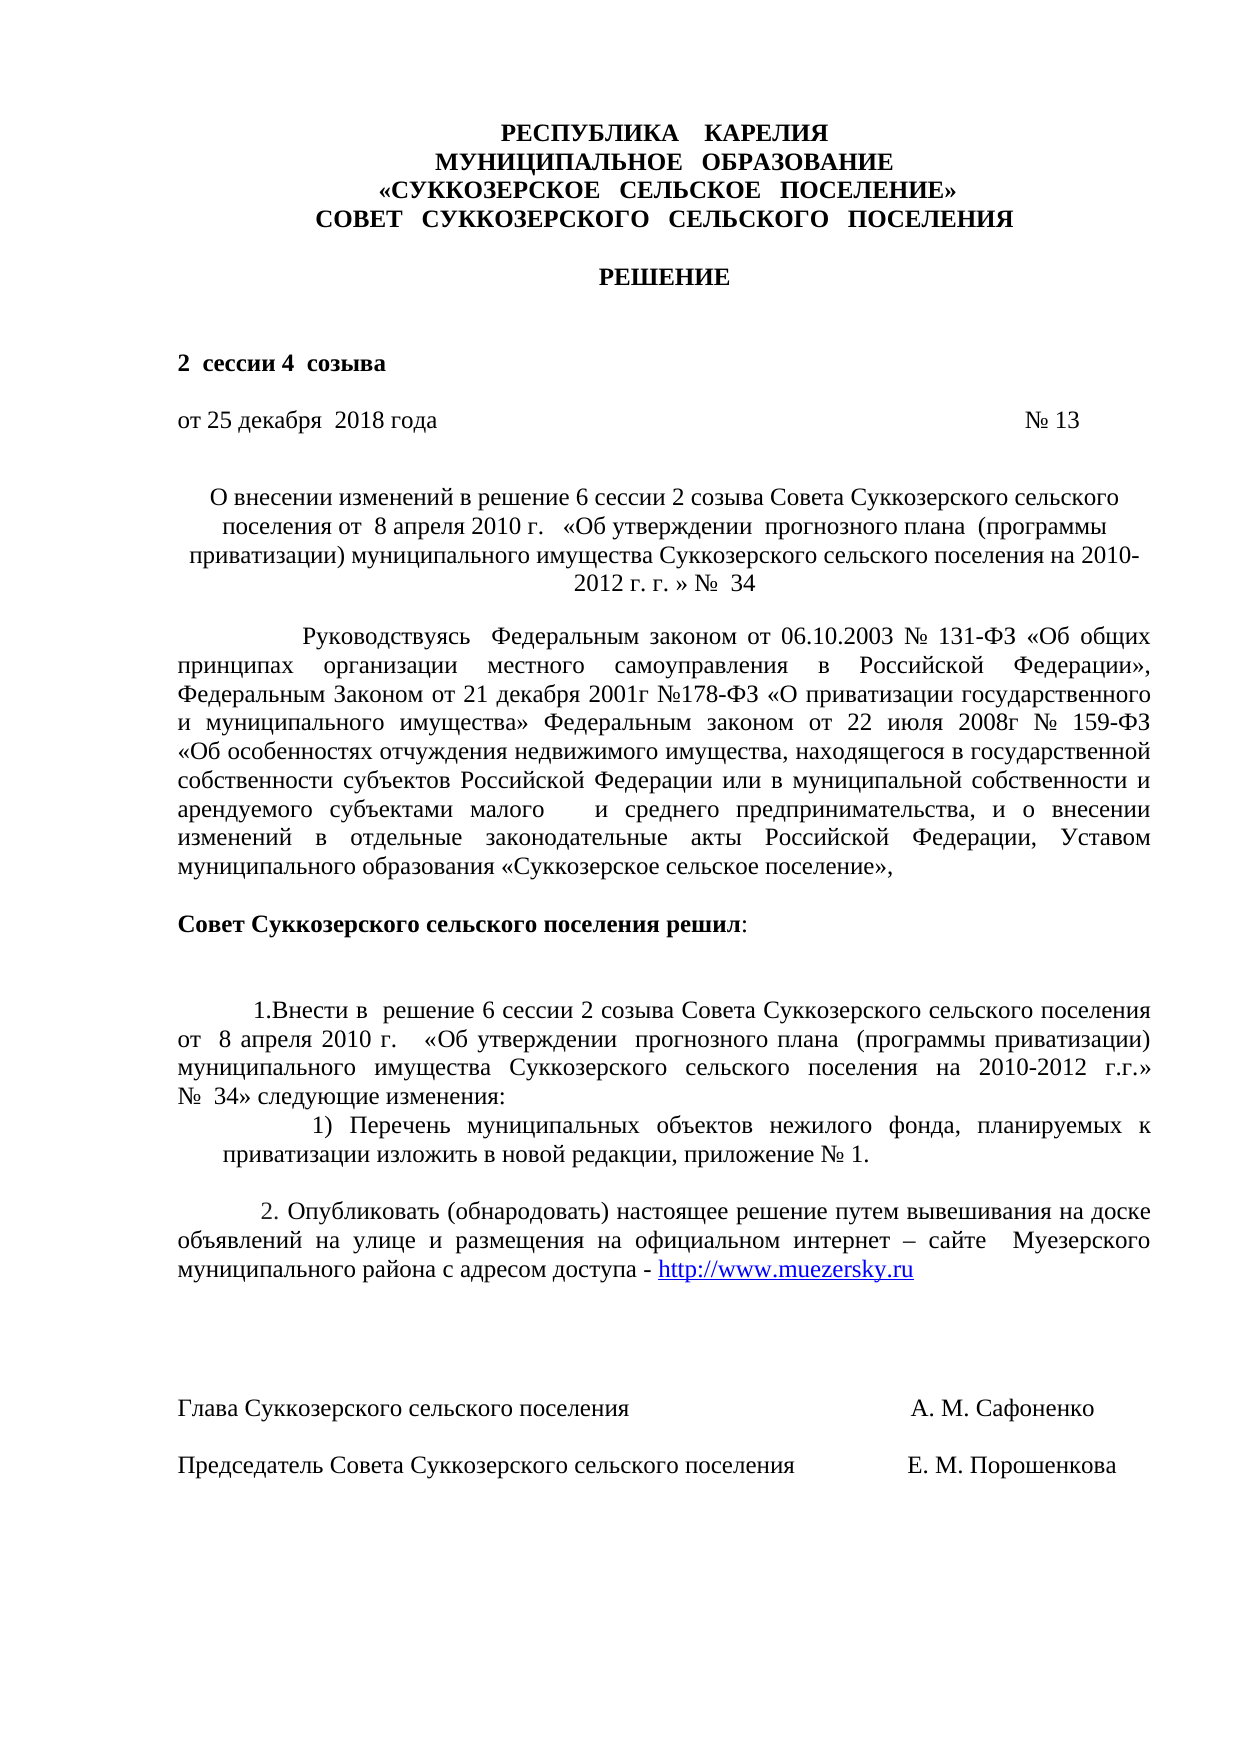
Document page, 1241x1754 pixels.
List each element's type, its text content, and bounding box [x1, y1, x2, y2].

text 1.Внести в решение 6 сессии 2 созыва Совета Суккозерского сельского поселения от 8 апреля 2010 г. «Об утверждении прогнозного плана (программы приватизации) муниципального имущества Суккозерского сельского поселения на 2010-.г.» № 34» следующие изменения: [177, 995, 1152, 1110]
text от 25 декабря 2018 года № 13 [177, 406, 1152, 434]
text «СУККОЗЕРСКОЕ СЕЛЬСКОЕ ПОСЕЛЕНИЕ» [177, 176, 1152, 204]
text 2 сессии 4 созыва [177, 348, 1152, 377]
text Глава Суккозерского сельского поселения А. М. Сафоненко [177, 1393, 1152, 1421]
text РЕШЕНИЕ [177, 262, 1152, 291]
text МУНИЦИПАЛЬНОЕ ОБРАЗОВАНИЕ [177, 147, 1152, 176]
text Руководствуясь Федеральным законом от 06.10.2003 № 131-ФЗ «Об общих принципах организации местного самоуправления в Российской Федерации», Федеральным Законом от 21 декабря 2001г №178-ФЗ «О приватизации государственного и муниципального имущества» Федеральным законом от 22 июля 2008г № 159-ФЗ «Об особенностях отчуждения недвижимого имущества, находящегося в государственной собственности субъектов Российской Федерации или в муниципальной собственности и арендуемого субъектами малого и среднего предпринимательства, и о внесении изменений в отдельные законодательные акты Российской Федерации, Уставом муниципального образования «Суккозерское сельское поселение», [177, 621, 1152, 880]
text Совет Суккозерского сельского поселения решил: [177, 909, 1152, 937]
text 1) Перечень муниципальных объектов нежилого фонда, планируемых к приватизации изложить в новой редакции, приложение № 1. [196, 1110, 1152, 1167]
text О внесении изменений в решение 6 сессии 2 созыва Совета Суккозерского сельского поселения от 8 апреля 2010 г. «Об утверждении прогнозного плана (программы приватизации) муниципального имущества Суккозерского сельского поселения на 2010-. г. » № 34 [177, 482, 1152, 597]
text Председатель Совета Суккозерского сельского поселения Е. М. Порошенкова [177, 1450, 1152, 1479]
text 2. Опубликовать (обнародовать) настоящее решение путем вывешивания на доске объявлений на улице и размещения на официальном интернет – сайте Муезерского муниципального района с адресом доступа - http://www.muezersky.ru [177, 1196, 1152, 1282]
text СОВЕТ СУККОЗЕРСКОГО СЕЛЬСКОГО ПОСЕЛЕНИЯ [177, 204, 1152, 233]
text РЕСПУБЛИКА КАРЕЛИЯ [177, 118, 1152, 147]
